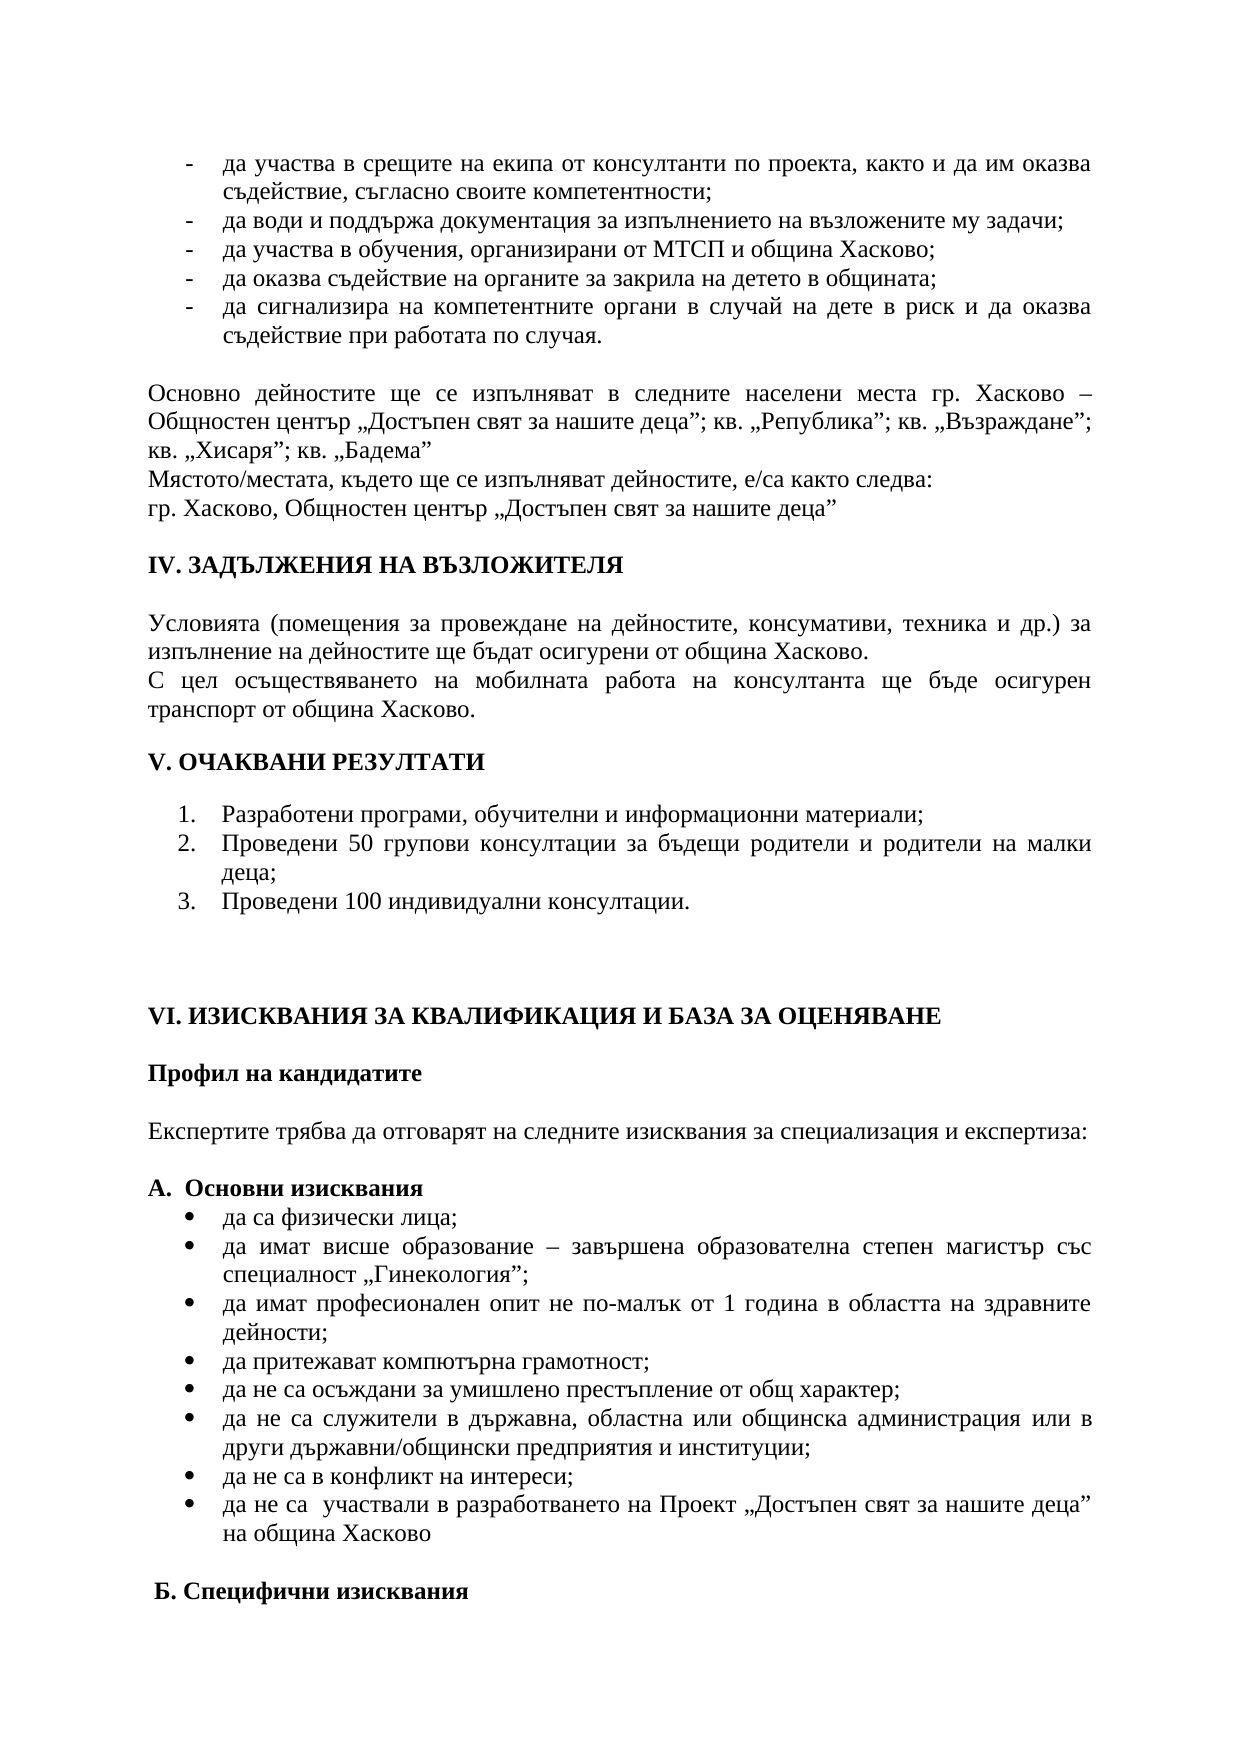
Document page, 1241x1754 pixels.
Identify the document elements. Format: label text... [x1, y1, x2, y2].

text Мястото/местата, където ще се изпълняват дейностите, е/са както следва: [148, 464, 1093, 493]
list да води и поддържа документация за изпълнението на възложените му задачи; [185, 205, 1093, 234]
text Б. Специфични изисквания [148, 1576, 1093, 1604]
list да оказва съдействие на органите за закрила на детето в общината; [185, 263, 1093, 291]
list Разработени програми, обучителни и информационни материали; [177, 799, 1093, 828]
text ІV. ЗАДЪЛЖЕНИЯ НА ВЪЗЛОЖИТЕЛЯ [148, 550, 1093, 579]
list да сигнализира на компетентните органи в случай на дете в риск и да оказва съдействие при работата по случая. [185, 291, 1093, 349]
text Профил на кандидатите [148, 1058, 1093, 1087]
text V. ОЧАКВАНИ РЕЗУЛТАТИ [148, 747, 1093, 775]
list Проведени 100 индивидуални консултации. [177, 886, 1093, 914]
list да притежават компютърна грамотност; [185, 1346, 1093, 1374]
list да са физически лица; [185, 1202, 1093, 1231]
list да участва в срещите на екипа от консултанти по проекта, както и да им оказва съдействие, съгласно своите компетентности; [185, 148, 1093, 205]
text VI. ИЗИСКВАНИЯ ЗА КВАЛИФИКАЦИЯ И БАЗА ЗА ОЦЕНЯВАНЕ [148, 1001, 1093, 1029]
text Основно дейностите ще се изпълняват в следните населени места гр. Хасково – Общностен център „Достъпен свят за нашите деца”; кв. „Република”; кв. „Възраждане”; кв. „Хисаря”; кв. „Бадема” [148, 378, 1093, 464]
list да не са осъждани за умишлено престъпление от общ характер; [185, 1374, 1093, 1403]
list да не са участвали в разработването на Проект „Достъпен свят за нашите деца” на община Хасково [185, 1489, 1093, 1547]
list да не са служители в държавна, областна или общинска администрация или в други държавни/общински предприятия и институции; [185, 1403, 1093, 1461]
list да имат професионален опит не по-малък от 1 година в областта на здравните дейности; [185, 1288, 1093, 1346]
list да не са в конфликт на интереси; [185, 1461, 1093, 1489]
text С цел осъществяването на мобилната работа на консултанта ще бъде осигурен транспорт от община Хасково. [148, 665, 1093, 723]
list да участва в обучения, организирани от МТСП и община Хасково; [185, 234, 1093, 263]
list Проведени 50 групови консултации за бъдещи родители и родители на малки деца; [177, 828, 1093, 886]
list да имат висше образование – завършена образователна степен магистър със специалност „Гинекология”; [185, 1231, 1093, 1288]
text Експертите трябва да отговарят на следните изисквания за специализация и експертиза: [148, 1116, 1093, 1144]
text А. Основни изисквания [148, 1173, 1093, 1202]
text Условията (помещения за провеждане на дейностите, консумативи, техника и др.) за изпълнение на дейностите ще бъдат осигурени от община Хасково. [148, 608, 1093, 665]
text гр. Хасково, Общностен център „Достъпен свят за нашите деца” [148, 493, 1093, 521]
